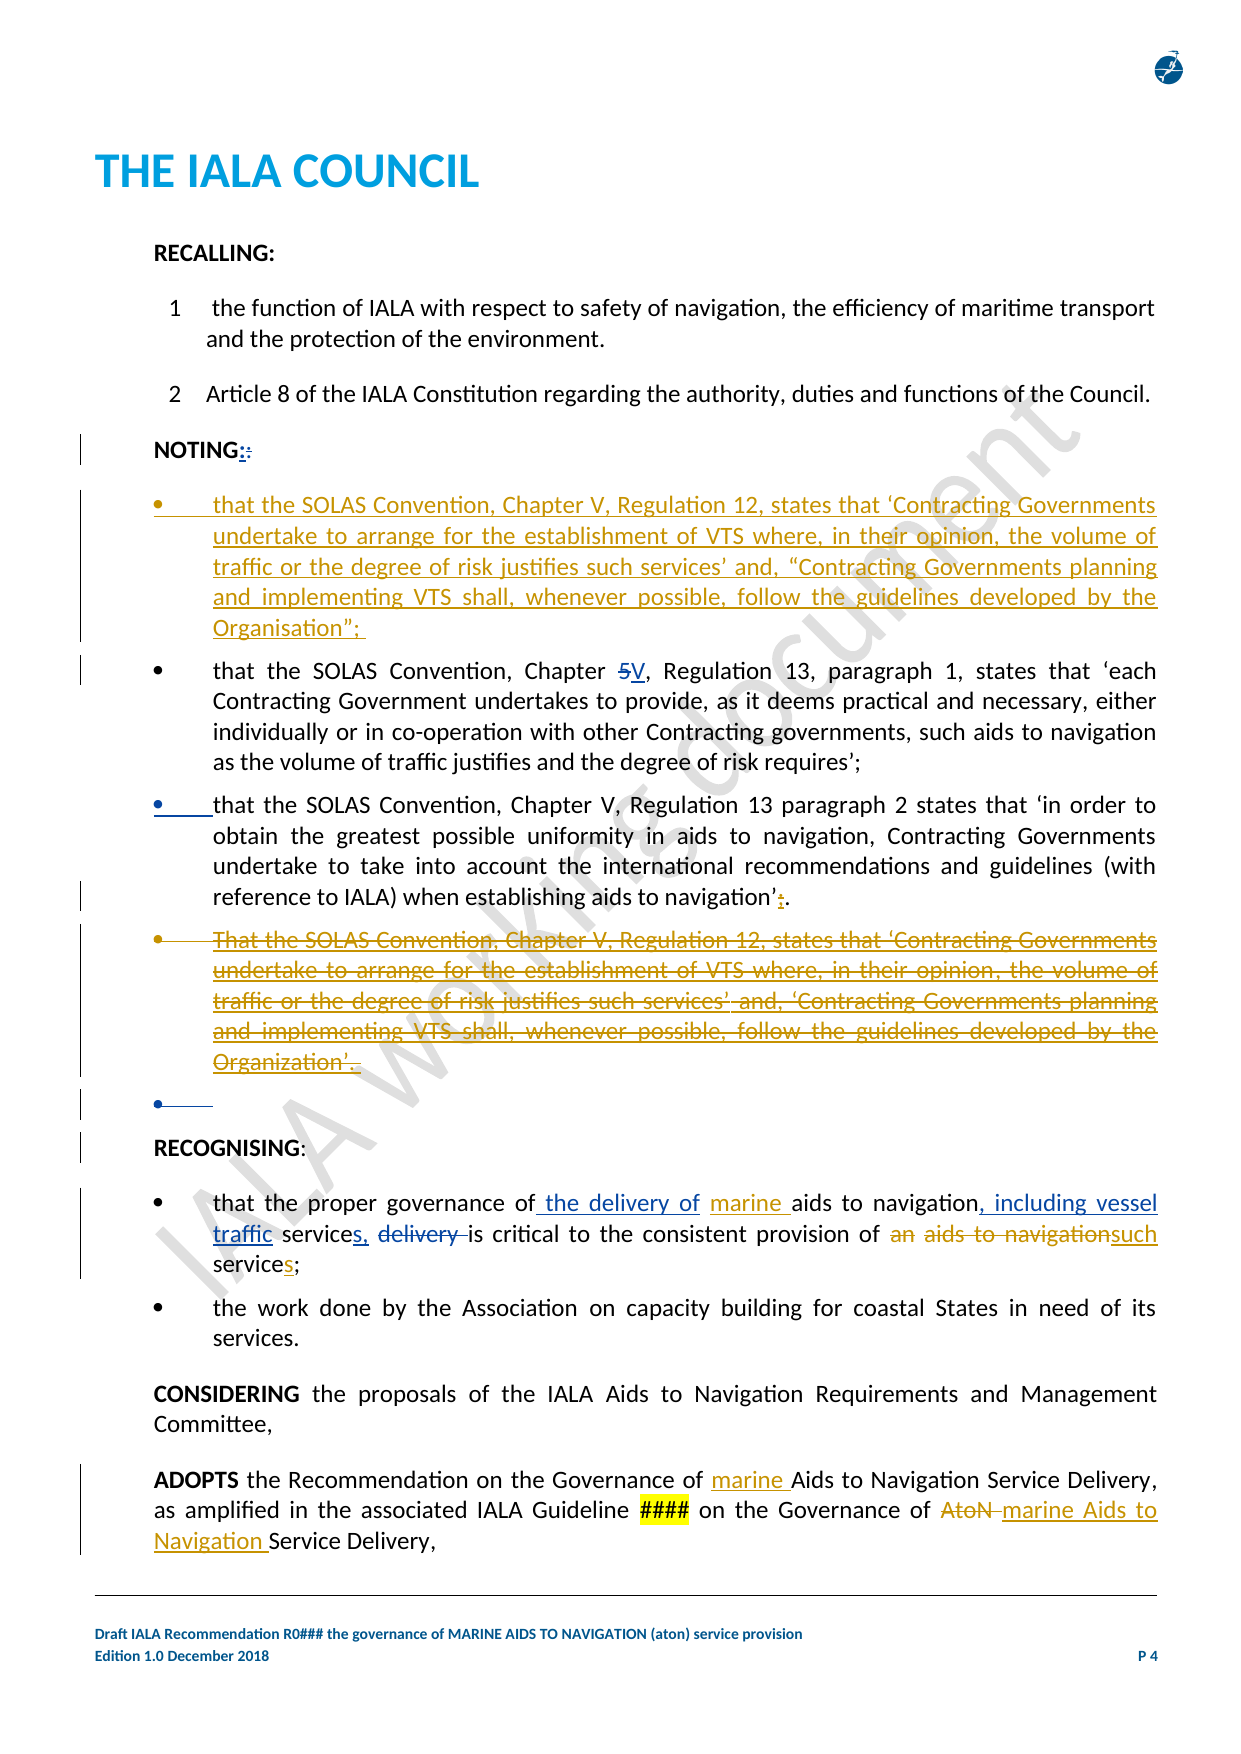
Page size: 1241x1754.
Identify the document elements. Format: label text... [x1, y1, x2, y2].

list the function of IALA with respect to safety of navigation, the efficiency of maritime transport and the protection of the environment. [168, 293, 1157, 354]
text THE IALA COUNCIL [94, 138, 1157, 199]
picture [1123, 0, 1241, 119]
list the work done by the Association on capacity building for coastal States in need of its services. [153, 1292, 1157, 1353]
list that the SOLAS Convention, Chapter , Regulation 13, paragraph 1, states that ‘each Contracting Government undertakes to provide, as it deems practical and necessary, either individually or in co-operation with other Contracting governments, such aids to navigation as the volume of traffic justifies and the degree of risk requires’; [153, 655, 1157, 777]
text NOTING [153, 434, 1157, 465]
list that the proper governance of aids to navigation service is critical to the consistent provision of service; [153, 1188, 1157, 1279]
text CONSIDERING the proposals of the IALA Aids to Navigation Requirements and Management Committee, [153, 1378, 1157, 1439]
list Article 8 of the IALA Constitution regarding the authority, duties and functions of the Council. [168, 379, 1157, 409]
text RECALLING: [153, 237, 1157, 268]
text ADOPTS the Recommendation on the Governance of Aids to Navigation Service Delivery, as amplified in the associated IALA Guideline #### on the Governance of Service Delivery, [153, 1464, 1157, 1555]
text RECOGNISING: [153, 1132, 1157, 1163]
list that the SOLAS Convention, Chapter V, Regulation 13 paragraph 2 states that ‘in order to obtain the greatest possible uniformity in aids to navigation, Contracting Governments undertake to take into account the international recommendations and guidelines (with reference to IALA) when establishing aids to navigation’. [153, 789, 1157, 911]
